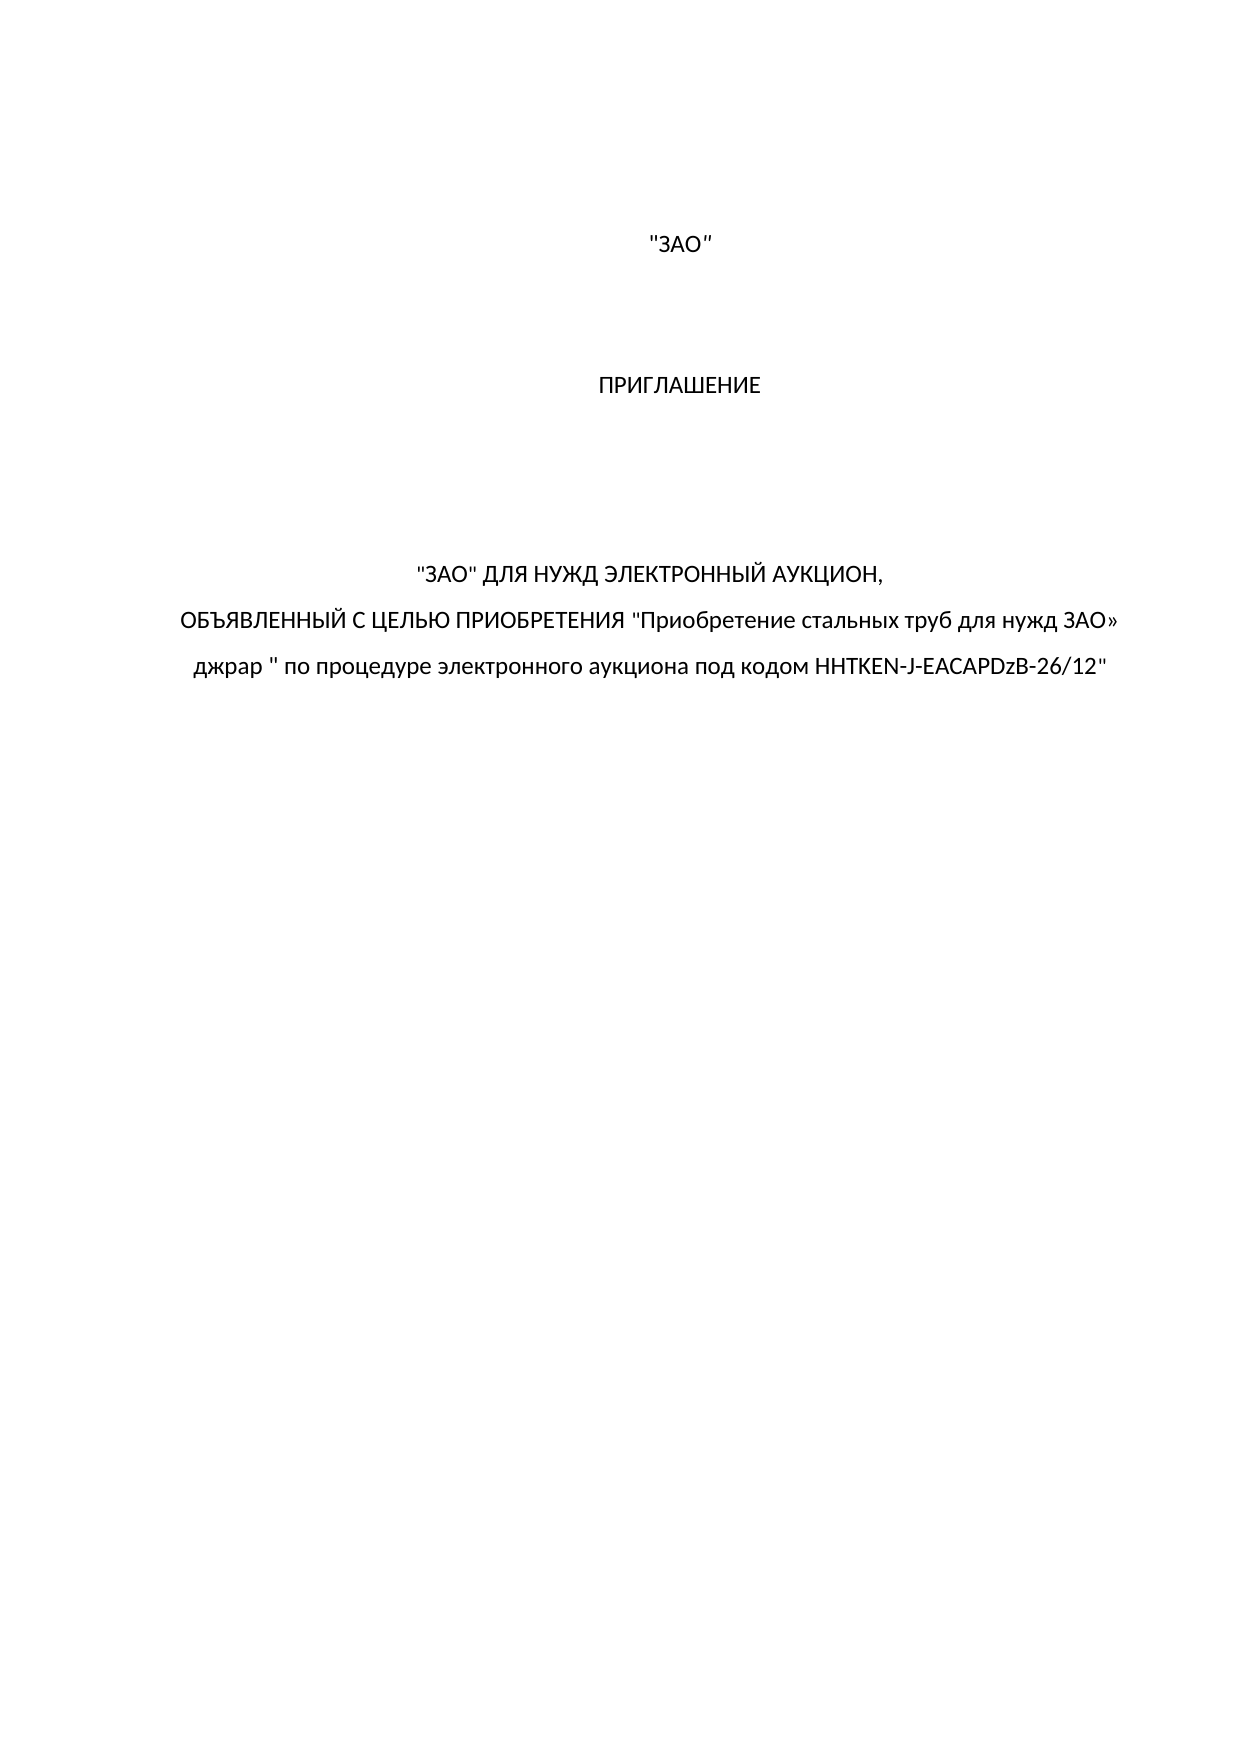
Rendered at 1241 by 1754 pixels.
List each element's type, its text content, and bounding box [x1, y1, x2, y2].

text ОБЪЯВЛЕННЫЙ С ЦЕЛЬЮ ПРИОБРЕТЕНИЯ "Приобретение стальных труб для нужд ЗАО» джрар " по процедуре электронного аукциона под кодом HHTKEN-J-EACAPDzB-26/12" [148, 604, 1152, 680]
text "ЗАО" ДЛЯ НУЖД ЭЛЕКТРОННЫЙ АУКЦИОН, [148, 558, 1152, 589]
text "ЗАО" [148, 228, 1152, 258]
text ПРИГЛАШЕНИЕ [148, 369, 1152, 400]
